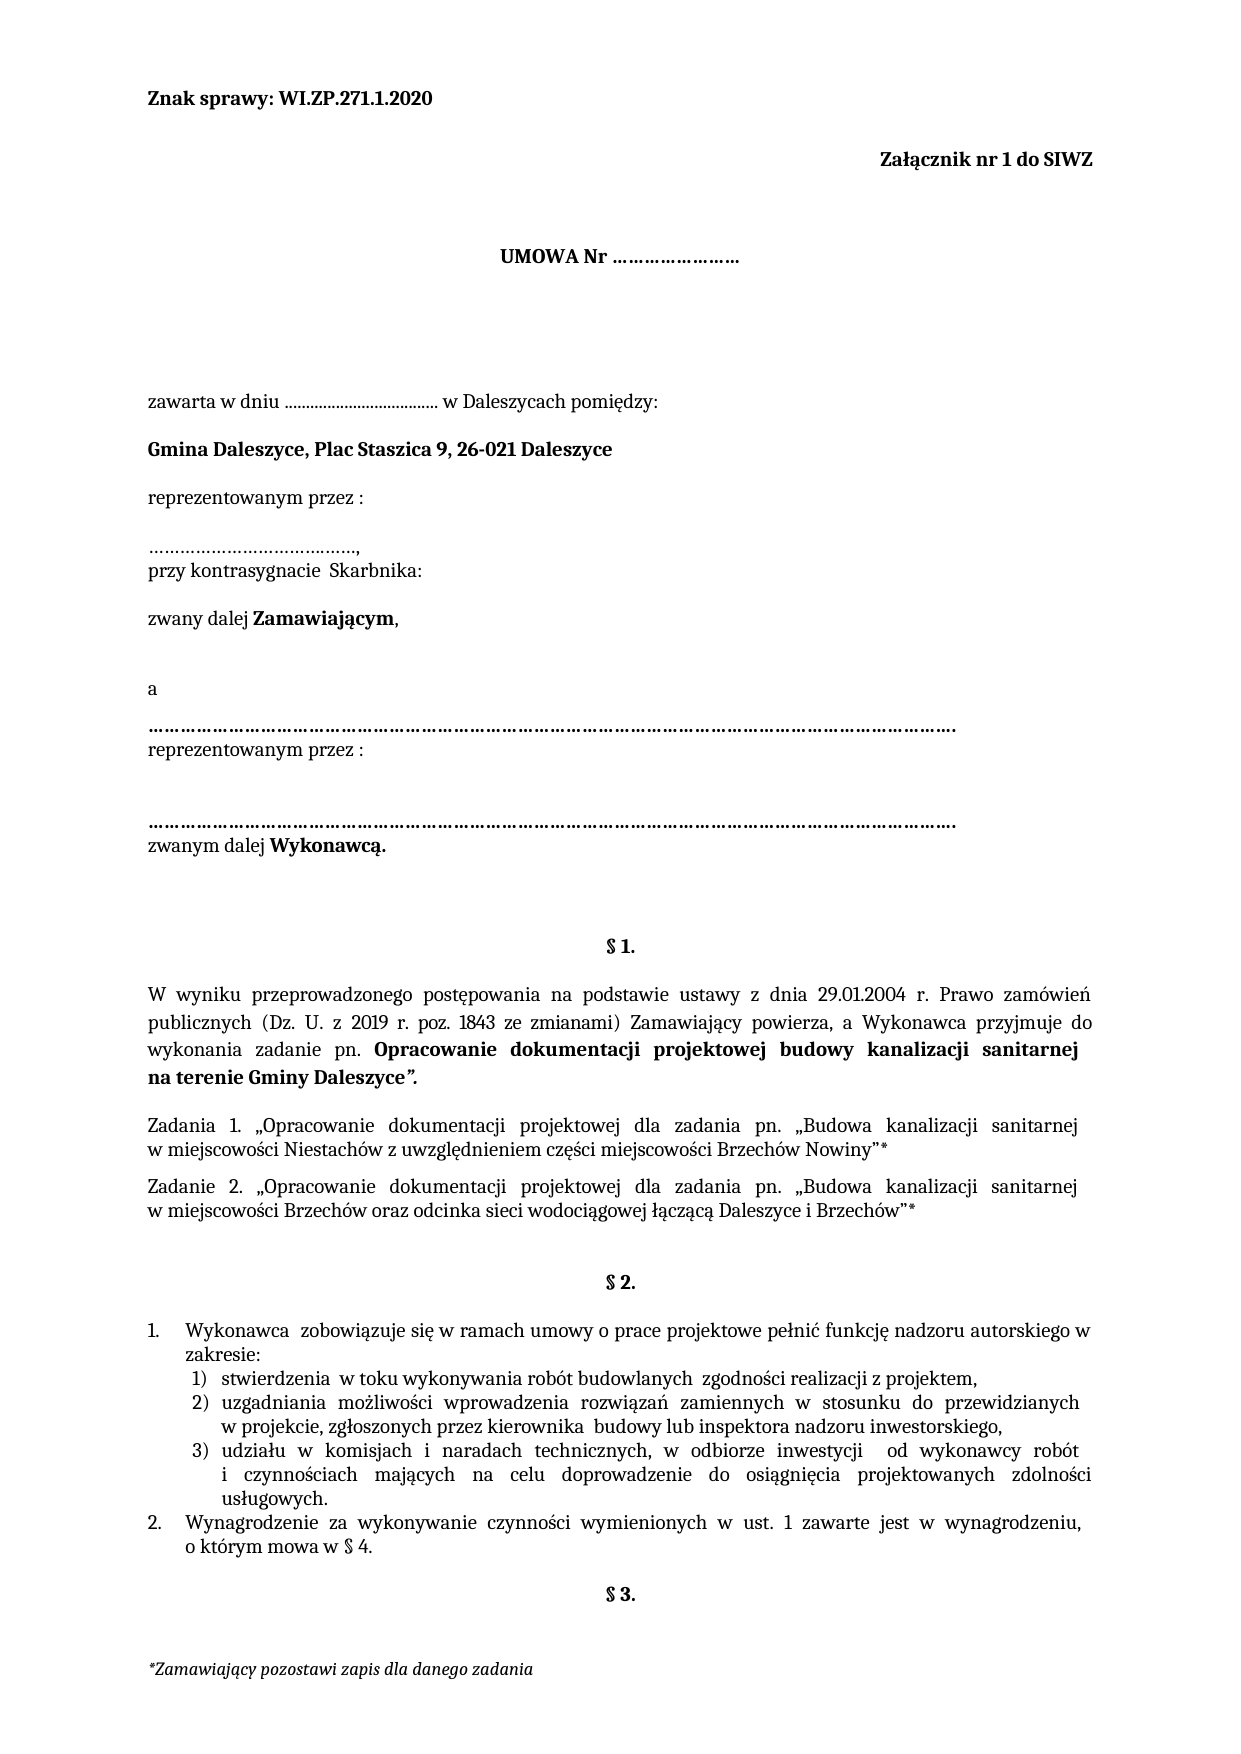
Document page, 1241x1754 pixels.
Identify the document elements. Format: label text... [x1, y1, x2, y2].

list Wykonawca zobowiązuje się w ramach umowy o prace projektowe pełnić funkcję nadzoru autorskiego w zakresie: [148, 1319, 1093, 1367]
title zwany dalej Zamawiającym, [148, 607, 1093, 631]
list uzgadniania możliwości wprowadzenia rozwiązań zamiennych w stosunku do przewidzianych w projekcie, zgłoszonych przez kierownika budowy lub inspektora nadzoru inwestorskiego, [192, 1391, 1093, 1439]
text zwanym dalej Wykonawcą. [148, 834, 1093, 858]
text § 1. [148, 935, 1093, 959]
text Zadania 1. „Opracowanie dokumentacji projektowej dla zadania pn. „Budowa kanalizacji sanitarnej w miejscowości Niestachów z uwzględnieniem części miejscowości Brzechów Nowiny”* [148, 1114, 1093, 1162]
title …………………………….……, [148, 534, 1093, 558]
text reprezentowanym przez : [148, 486, 1093, 510]
text Gmina Daleszyce, Plac Staszica 9, 26-021 Daleszyce [148, 438, 1093, 462]
text ……………………………………………………………………………………………………………………………………. [148, 713, 1093, 737]
title a [148, 677, 1093, 701]
text UMOWA Nr …………………… [148, 244, 1093, 268]
text Zadanie 2. „Opracowanie dokumentacji projektowej dla zadania pn. „Budowa kanalizacji sanitarnej w miejscowości Brzechów oraz odcinka sieci wodociągowej łączącą Daleszyce i Brzechów”* [148, 1174, 1093, 1222]
list Wynagrodzenie za wykonywanie czynności wymienionych w ust. 1 zawarte jest w wynagrodzeniu, o którym mowa w § 4. [148, 1511, 1093, 1558]
text ……………………………………………………………………………………………………………………………………. [148, 810, 1093, 834]
text zawarta w dniu .................................... w Daleszycach pomiędzy: [148, 389, 1093, 413]
text przy kontrasygnacie Skarbnika: [148, 558, 1093, 582]
text Załącznik nr 1 do SIWZ [148, 148, 1093, 172]
list stwierdzenia w toku wykonywania robót budowlanych zgodności realizacji z projektem, [192, 1367, 1093, 1391]
list udziału w komisjach i naradach technicznych, w odbiorze inwestycji od wykonawcy robót i czynnościach mających na celu doprowadzenie do osiągnięcia projektowanych zdolności usługowych. [192, 1439, 1093, 1511]
text W wyniku przeprowadzonego postępowania na podstawie ustawy z dnia 29.01.2004 r. Prawo zamówień publicznych (Dz. U. z 2019 r. poz. 1843 ze zmianami) Zamawiający powierza, a Wykonawca przyjmuje do wykonania zadanie pn. Opracowanie dokumentacji projektowej budowy kanalizacji sanitarnej na terenie Gminy Daleszyce”. [148, 983, 1093, 1089]
text § 3. [148, 1582, 1093, 1606]
text reprezentowanym przez : [148, 737, 1093, 761]
text § 2. [148, 1271, 1093, 1294]
